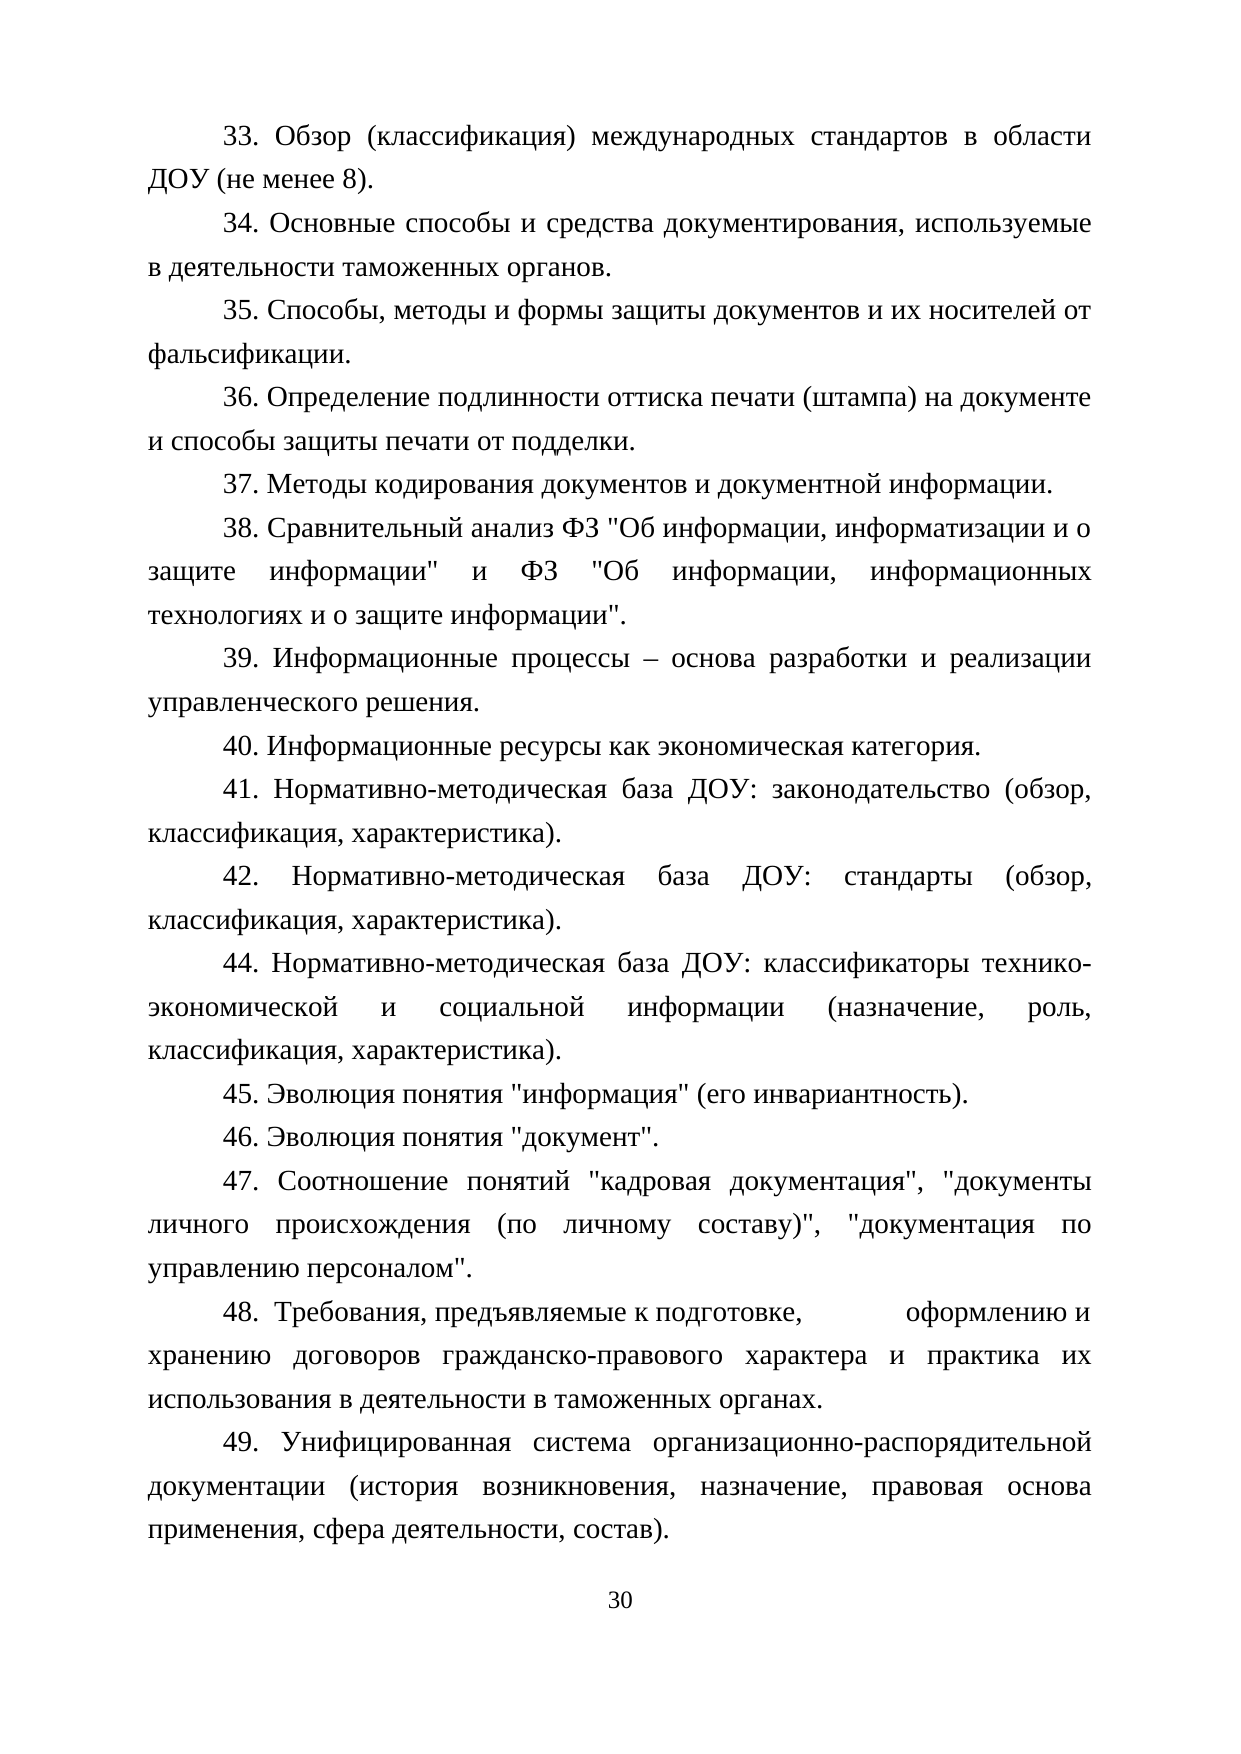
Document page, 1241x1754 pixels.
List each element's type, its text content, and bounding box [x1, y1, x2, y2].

text 34. Основные способы и средства документирования, используемые в деятельности таможенных органов. [148, 205, 1092, 282]
text 36. Определение подлинности оттиска печати (штампа) на документе и способы защиты печати от подделки. [148, 379, 1092, 456]
text 38. Сравнительный анализ ФЗ "Об информации, информатизации и о защите информации" и ФЗ "Об информации, информационных технологиях и о защите информации". [148, 510, 1092, 631]
text 42. Нормативно-методическая база ДОУ: стандарты (обзор, классификация, характеристика). [148, 858, 1092, 935]
text 47. Соотношение понятий "кадровая документация", "документы личного происхождения (по личному составу)", "документация по управлению персоналом". [148, 1163, 1092, 1284]
text 33. Обзор (классификация) международных стандартов в области ДОУ (не менее 8). [148, 118, 1092, 195]
text 44. Нормативно-методическая база ДОУ: классификаторы технико-экономической и социальной информации (назначение, роль, классификация, характеристика). [148, 945, 1092, 1066]
text 37. Методы кодирования документов и документной информации. [148, 466, 1092, 500]
text 40. Информационные ресурсы как экономическая категория. [148, 728, 1092, 761]
text 39. Информационные процессы – основа разработки и реализации управленческого решения. [148, 641, 1092, 718]
text 41. Нормативно-методическая база ДОУ: законодательство (обзор, классификация, характеристика). [148, 771, 1092, 848]
text 46. Эволюция понятия "документ". [148, 1119, 1092, 1153]
text 35. Способы, методы и формы защиты документов и их носителей от фальсификации. [148, 292, 1092, 369]
text 45. Эволюция понятия "информация" (его инвариантность). [148, 1076, 1092, 1109]
text 49. Унифицированная система организационно-распорядительной документации (история возникновения, назначение, правовая основа применения, сфера деятельности, состав). [148, 1424, 1092, 1545]
text 48. Требования, предъявляемые к подготовке, оформлению и хранению договоров гражданско-правового характера и практика их использования в деятельности в таможенных органах. [148, 1294, 1092, 1414]
